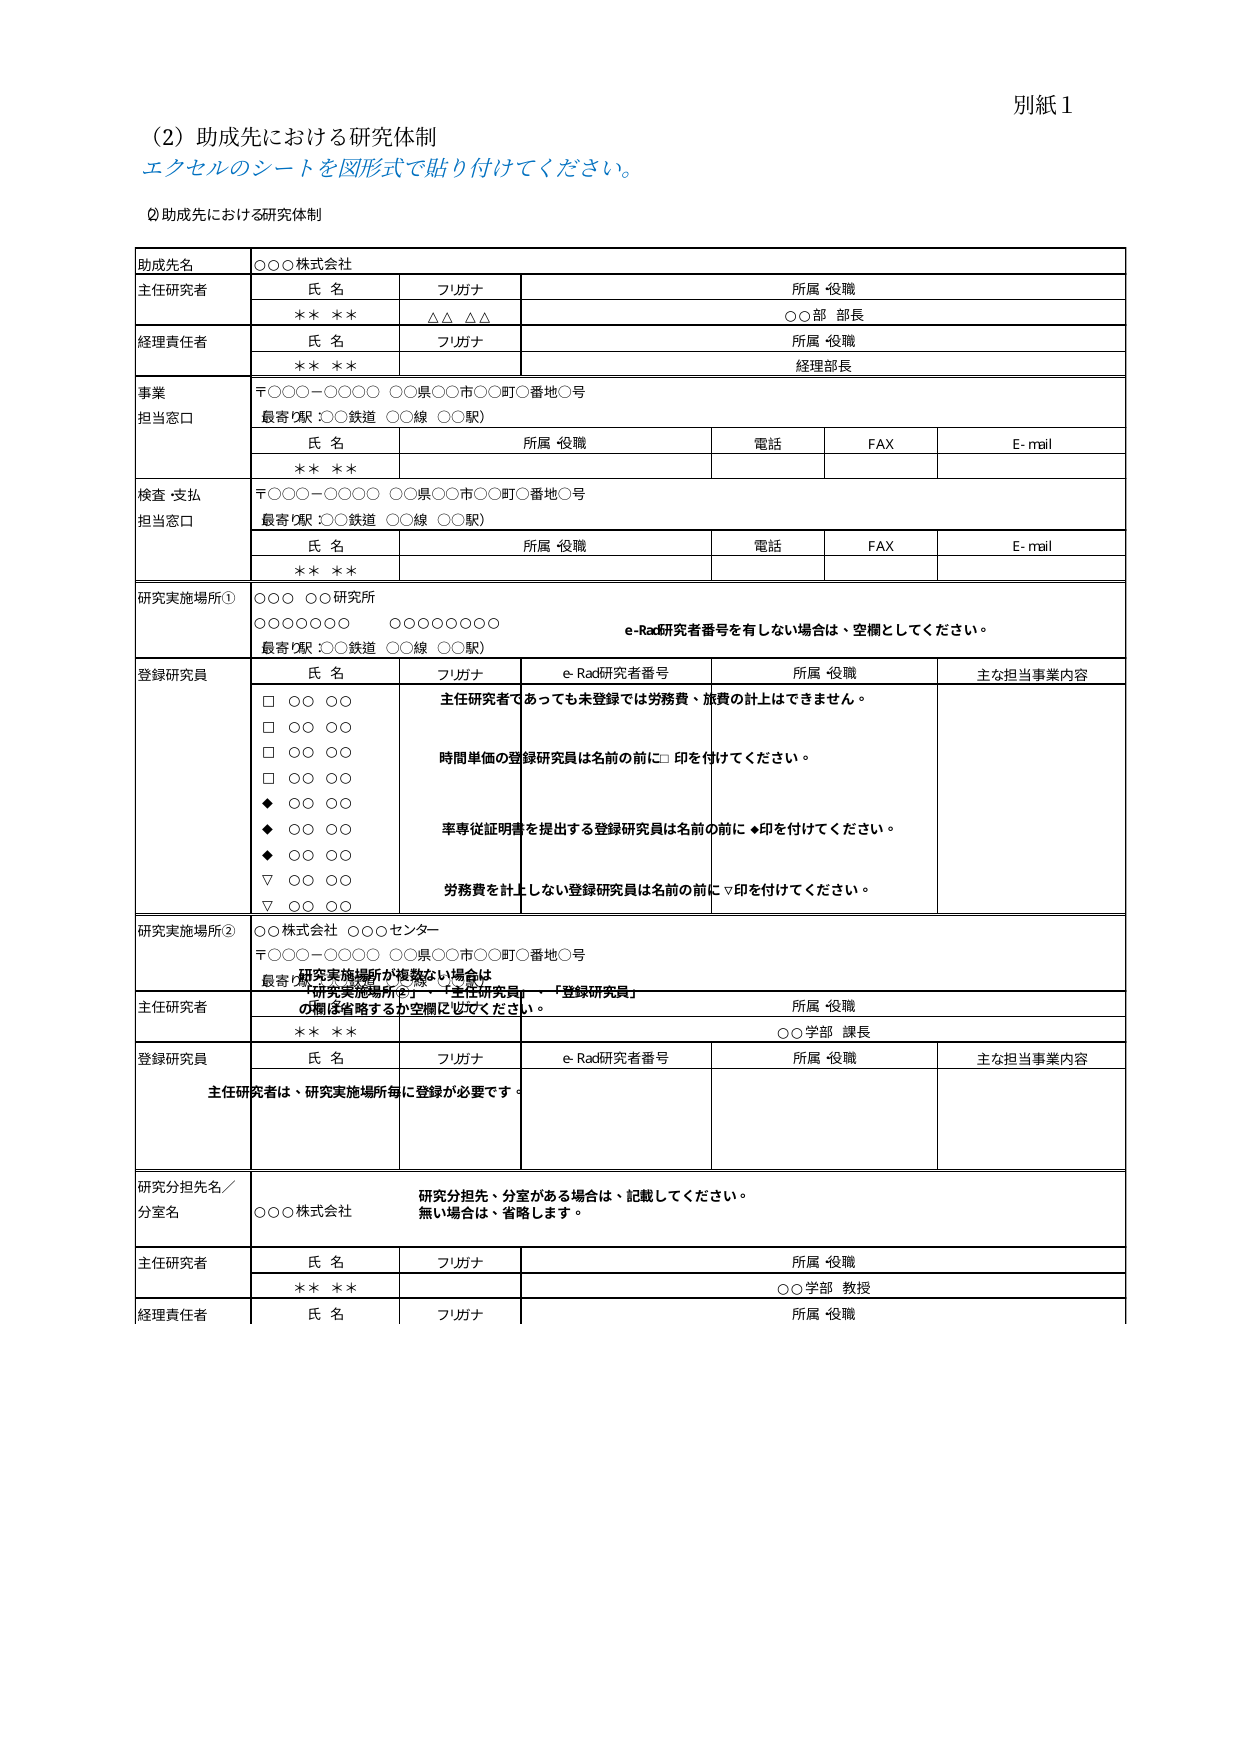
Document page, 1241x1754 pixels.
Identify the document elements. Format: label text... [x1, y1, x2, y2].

text （2）助成先における研究体制 [118, 120, 1122, 152]
text エクセルのシートを図形式で貼り付けてください。 [118, 152, 1122, 183]
text 別紙１ [118, 89, 1078, 120]
